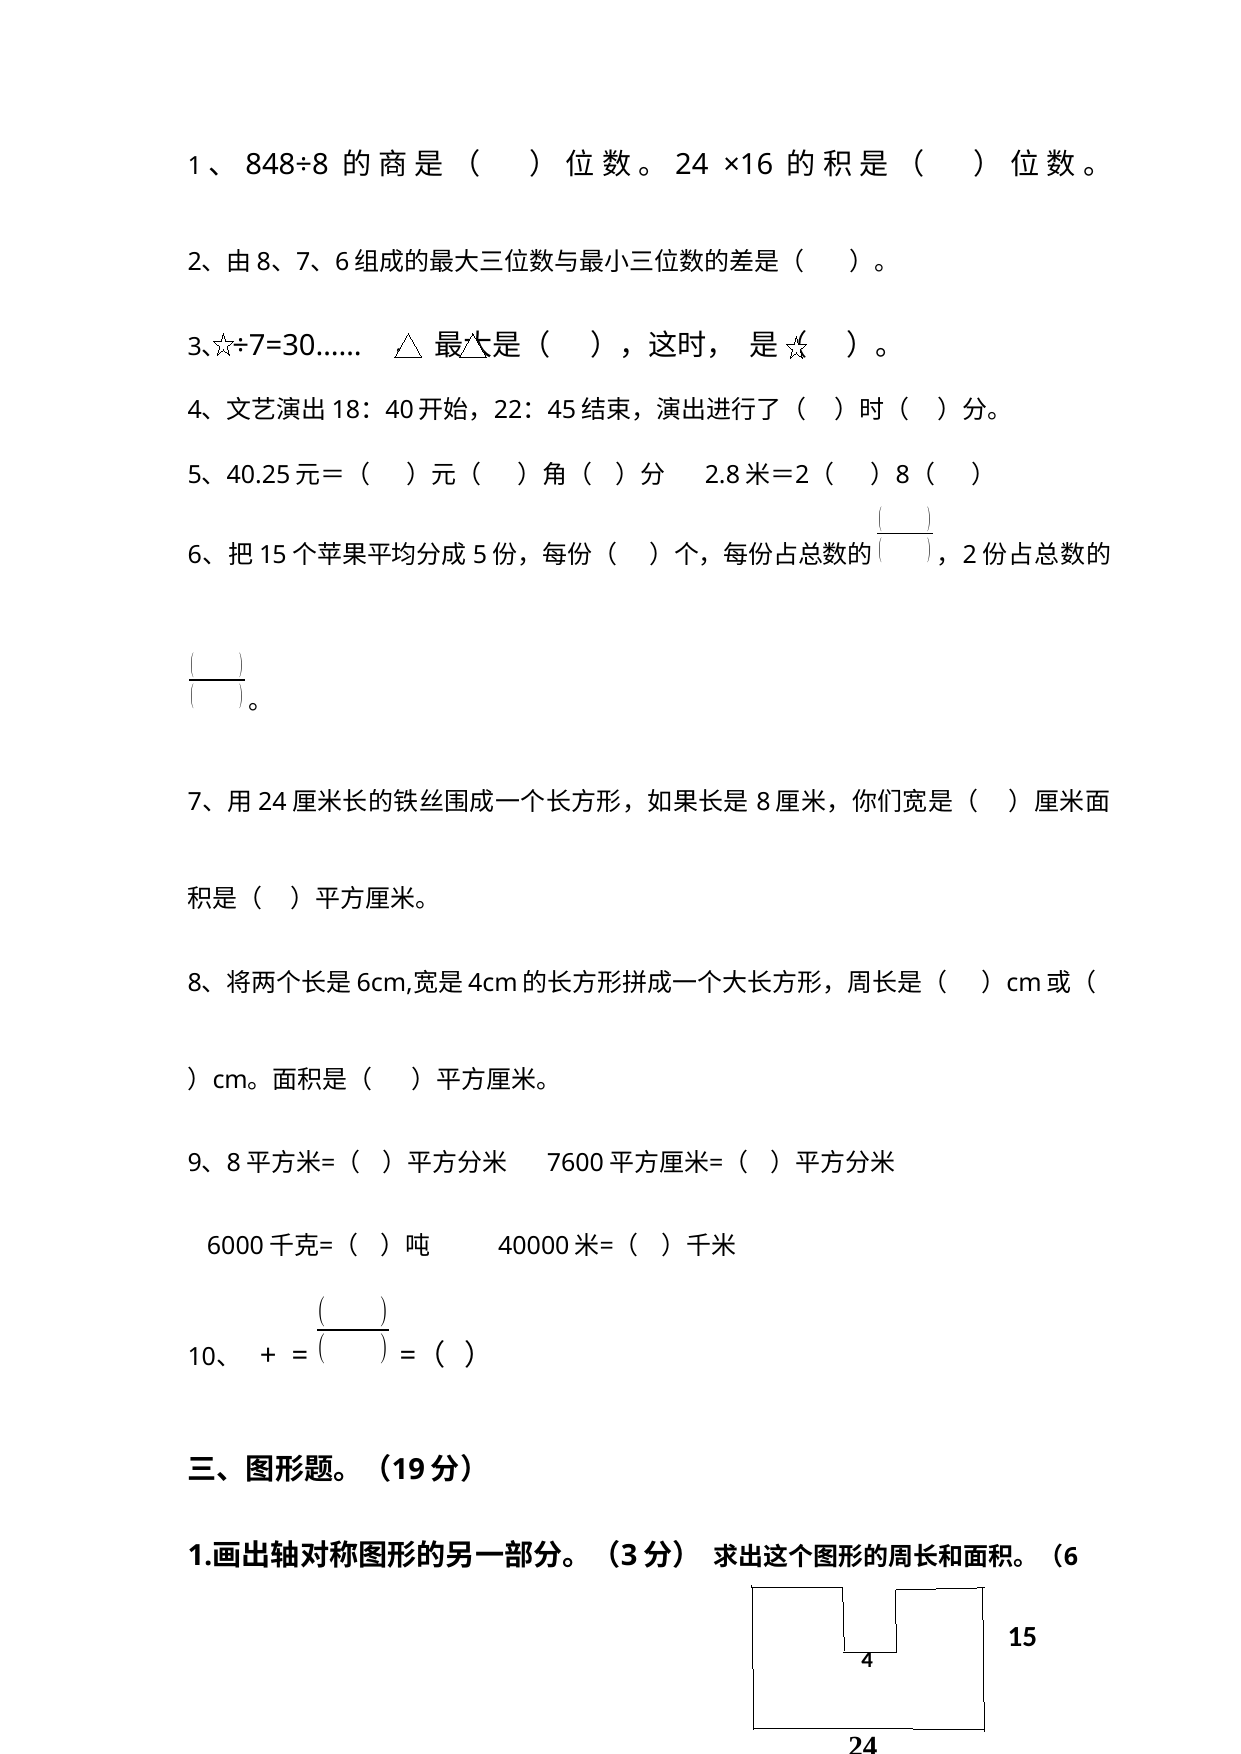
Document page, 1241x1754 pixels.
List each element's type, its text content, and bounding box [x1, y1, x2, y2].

text 5、40.25元＝（ ）元（ ）角（ ）分 2.8米＝2（ ）8（ ） [187, 440, 1112, 505]
text 1、848÷8的商是（ ）位数。24 ×16的积是（ ）位数。 2、由8、7、6组成的最大三位数与最小三位数的差是（ ）。 [187, 129, 1112, 292]
text 10、 + = =（ ） [187, 1294, 1112, 1392]
text 3、 ÷7=30…… ， 最大是（ ），这时， 是（ ）。 [187, 310, 1112, 375]
text 4、文艺演出18：40开始，22：45结束，演出进行了（ ）时（ ）分。 [187, 375, 1112, 440]
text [187, 1521, 1112, 1586]
text 7、用24厘米长的铁丝围成一个长方形，如果长是8厘米，你们宽是（ ）厘米面积是（ ）平方厘米。 [187, 767, 1112, 929]
text 8、将两个长是6cm,宽是4cm的长方形拼成一个大长方形，周长是（ ）cm或（ ）cm。面积是（ ）平方厘米。 [187, 948, 1112, 1110]
text 6、把15个苹果平均分成5份，每份（ ）个，每份占总数的，2份占总数的 。 [187, 505, 1112, 749]
text 三、图形题。（19分） [187, 1434, 1112, 1499]
text 6000千克=（ ）吨 40000米=（ ）千米 [187, 1211, 1112, 1276]
text 9、8平方米=（ ）平方分米 7600平方厘米=（ ）平方分米 [187, 1128, 1112, 1193]
